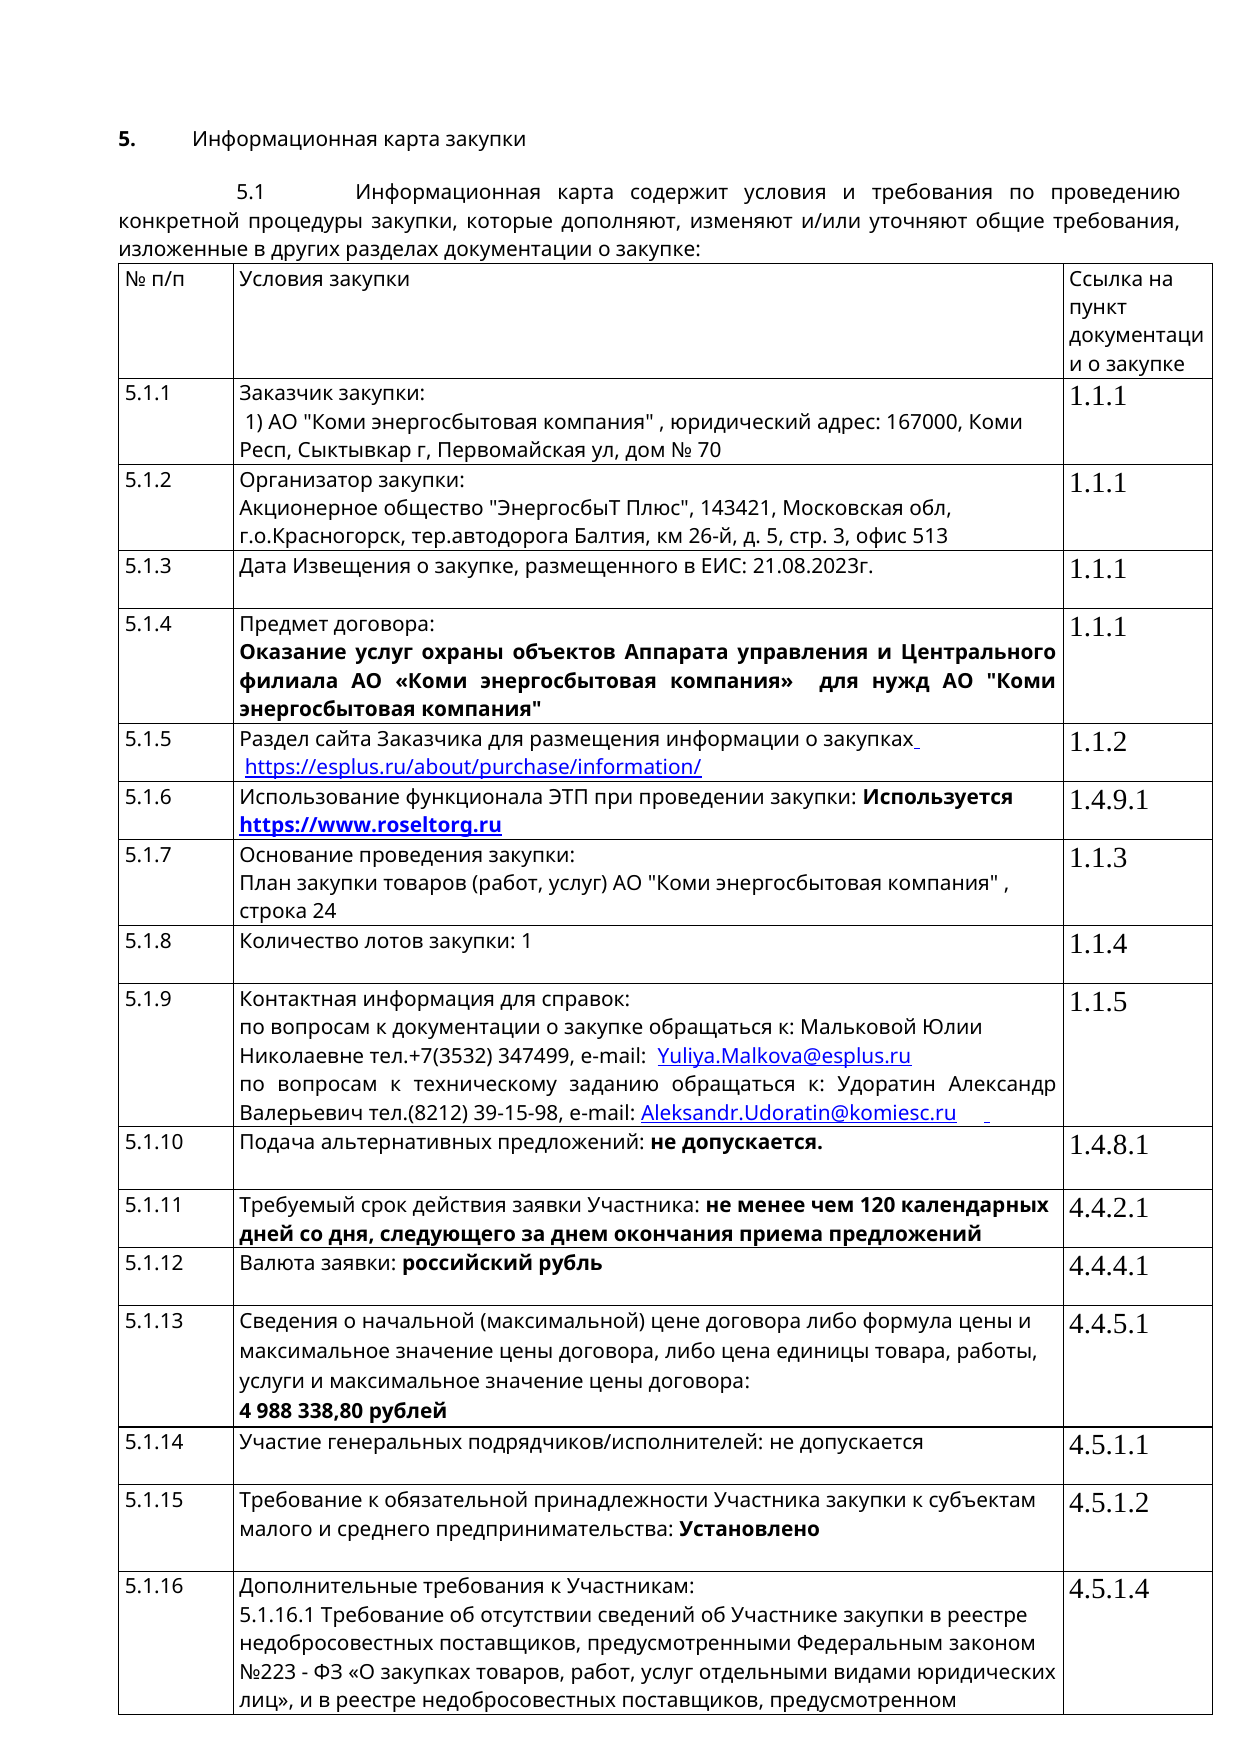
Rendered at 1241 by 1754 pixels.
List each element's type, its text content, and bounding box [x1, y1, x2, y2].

table_header № п/п [119, 264, 233, 377]
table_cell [234, 1572, 1063, 1714]
table_cell 4.4.4.1 [1064, 1248, 1212, 1305]
table_cell 1.1.1 [1064, 379, 1212, 464]
table_cell [119, 724, 233, 781]
table_cell Количество лотов закупки: 1 [234, 926, 1063, 983]
table_cell [119, 379, 233, 464]
table_cell Раздел сайта Заказчика для размещения информации о закупках https://esplus.ru/about/purchase/information/ [234, 724, 1063, 781]
table_cell 1.1.3 [1064, 840, 1212, 925]
table_cell [119, 984, 233, 1126]
table_cell [119, 551, 233, 608]
table_cell Требование к обязательной принадлежности Участника закупки к субъектам малого и среднего предпринимательства: Установлено [234, 1485, 1063, 1571]
table_cell Требуемый срок действия заявки Участника: не менее чем 120 календарных дней со дня, следующего за днем окончания приема предложений [234, 1190, 1063, 1247]
table_header Ссылка на пункт документации о закупке [1064, 264, 1212, 377]
table_cell [119, 1306, 233, 1426]
table_cell 1.4.8.1 [1064, 782, 1212, 839]
table_cell [119, 1190, 233, 1247]
table_cell [119, 1127, 233, 1189]
table_cell Основание проведения закупки: План закупки товаров (работ, услуг) АО "Коми энергосбытовая компания" , строка 24 [234, 840, 1063, 925]
table_cell [119, 1248, 233, 1305]
table_cell [119, 609, 233, 723]
table_cell Заказчик закупки: 1) АО "Коми энергосбытовая компания" , юридический адрес: 167000, Коми Респ, Сыктывкар г, Первомайская ул, дом № 70 [234, 379, 1063, 464]
table_cell Сведения о начальной (максимальной) цене договора либо формула цены и максимальное значение цены договора, либо цена единицы товара, работы, услуги и максимальное значение цены договора: 4 988 338,80 рублей [234, 1306, 1063, 1426]
table_cell [119, 1428, 233, 1484]
text 5.1 Информационная карта содержит условия и требования по проведению конкретной процедуры закупки, которые дополняют, изменяют и/или уточняют общие требования, изложенные в других разделах документации о закупке: [118, 177, 1181, 263]
table_cell 1.1.5 [1064, 984, 1212, 1126]
table_cell 1.1.1 [1064, 551, 1212, 608]
table_cell 1.4.7.1 [1064, 1127, 1212, 1189]
table_cell Организатор закупки: Акционерное общество "ЭнергосбыТ Плюс", 143421, Московская обл, г.о.Красногорск, тер.автодорога Балтия, км 26-й, д. 5, стр. 3, офис 513 [234, 465, 1063, 550]
table_cell 4.5.1.4 [1064, 1572, 1212, 1714]
table_cell Контактная информация для справок: по вопросам к документации о закупке обращаться к: Мальковой Юлии Николаевне тел.+7(3532) 347499, e-mail: Yuliya.Malkova@esplus.ru по вопросам к техническому заданию обращаться к: Удоратин Александр Валерьевич тел.(8212) 39-15-98, e-mail: Aleksandr.Udoratin@komiesc.ru [234, 984, 1063, 1126]
table_cell 1.1.2 [1064, 724, 1212, 781]
table_cell [119, 465, 233, 550]
table_cell Подача альтернативных предложений: не допускается. [234, 1127, 1063, 1189]
table_cell 4.4.2.1 [1064, 1190, 1212, 1247]
table_cell Предмет договора: Оказание услуг охраны объектов Аппарата управления и Центрального филиала АО «Коми энергосбытовая компания» для нужд АО "Коми энергосбытовая компания" [234, 609, 1063, 723]
subtitle Информационная карта закупки [118, 124, 1181, 152]
table_cell 4.5.1.2 [1064, 1485, 1212, 1571]
table_cell [119, 1572, 233, 1714]
table_cell 4.5.1.1 [1064, 1428, 1212, 1484]
table_cell [119, 1485, 233, 1571]
table_cell [119, 840, 233, 925]
table_cell Участие генеральных подрядчиков/исполнителей: не допускается [234, 1428, 1063, 1484]
table_cell [119, 782, 233, 839]
table_cell 4.4.5.1 [1064, 1306, 1212, 1426]
table_cell Использование функционала ЭТП при проведении закупки: Используется https://www.roseltorg.ru [234, 782, 1063, 839]
table_header Условия закупки [234, 264, 1063, 377]
table_cell Валюта заявки: российский рубль [234, 1248, 1063, 1305]
table_cell 1.1.1 [1064, 465, 1212, 550]
table_cell Дата Извещения о закупке, размещенного в ЕИС: 21.08.2023г. [234, 551, 1063, 608]
table_cell 1.1.4 [1064, 926, 1212, 983]
table_cell [119, 926, 233, 983]
table_cell 1.1.1 [1064, 609, 1212, 723]
